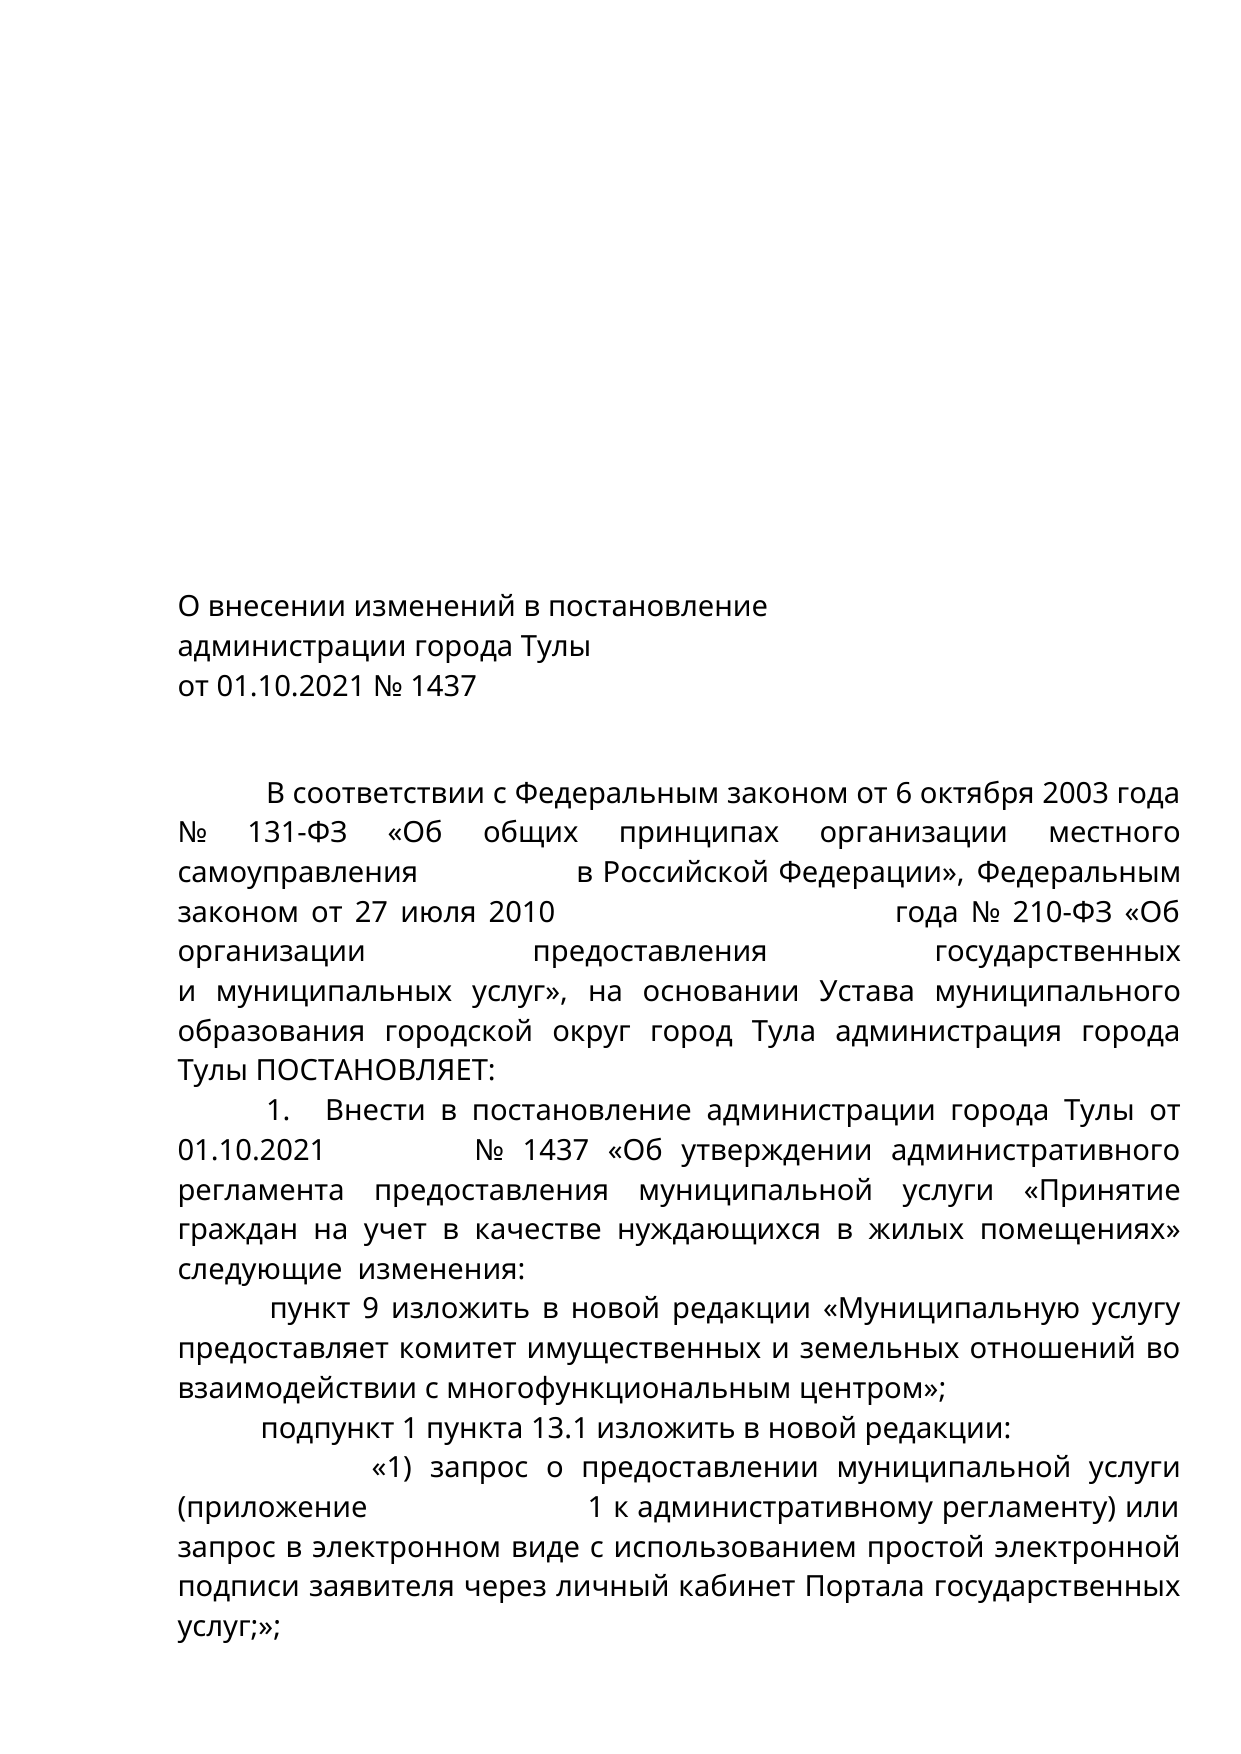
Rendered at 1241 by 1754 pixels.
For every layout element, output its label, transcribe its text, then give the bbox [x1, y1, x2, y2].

text подпункт 1 пункта 13.1 изложить в новой редакции: [177, 1407, 1181, 1447]
list Внести в постановление администрации города Тулы от 01.10.2021 № 1437 «Об утверждении административного регламента предоставления муниципальной услуги «Принятие граждан на учет в качестве нуждающихся в жилых помещениях» следующие изменения: [177, 1089, 1181, 1288]
text пункт 9 изложить в новой редакции «Муниципальную услугу предоставляет комитет имущественных и земельных отношений во взаимодействии с многофункциональным центром»; [177, 1288, 1181, 1407]
text администрации города Тулы [177, 625, 1181, 665]
list «1) запрос о предоставлении муниципальной услуги (приложение 1 к административному регламенту) или запрос в электронном виде с использованием простой электронной подписи заявителя через личный кабинет Портала государственных услуг;»; [177, 1447, 1181, 1645]
text В соответствии с Федеральным законом от 6 октября 2003 года № 131-ФЗ «Об общих принципах организации местного самоуправления в Российской Федерации», Федеральным законом от 27 июля 2010 года № 210-ФЗ «Об организации предоставления государственных и муниципальных услуг», на основании Устава муниципального образования городской округ город Тула администрация города Тулы ПОСТАНОВЛЯЕТ: [177, 772, 1181, 1089]
text от 01.10.2021 № 1437 [177, 665, 1181, 705]
text О внесении изменений в постановление [177, 586, 1181, 625]
